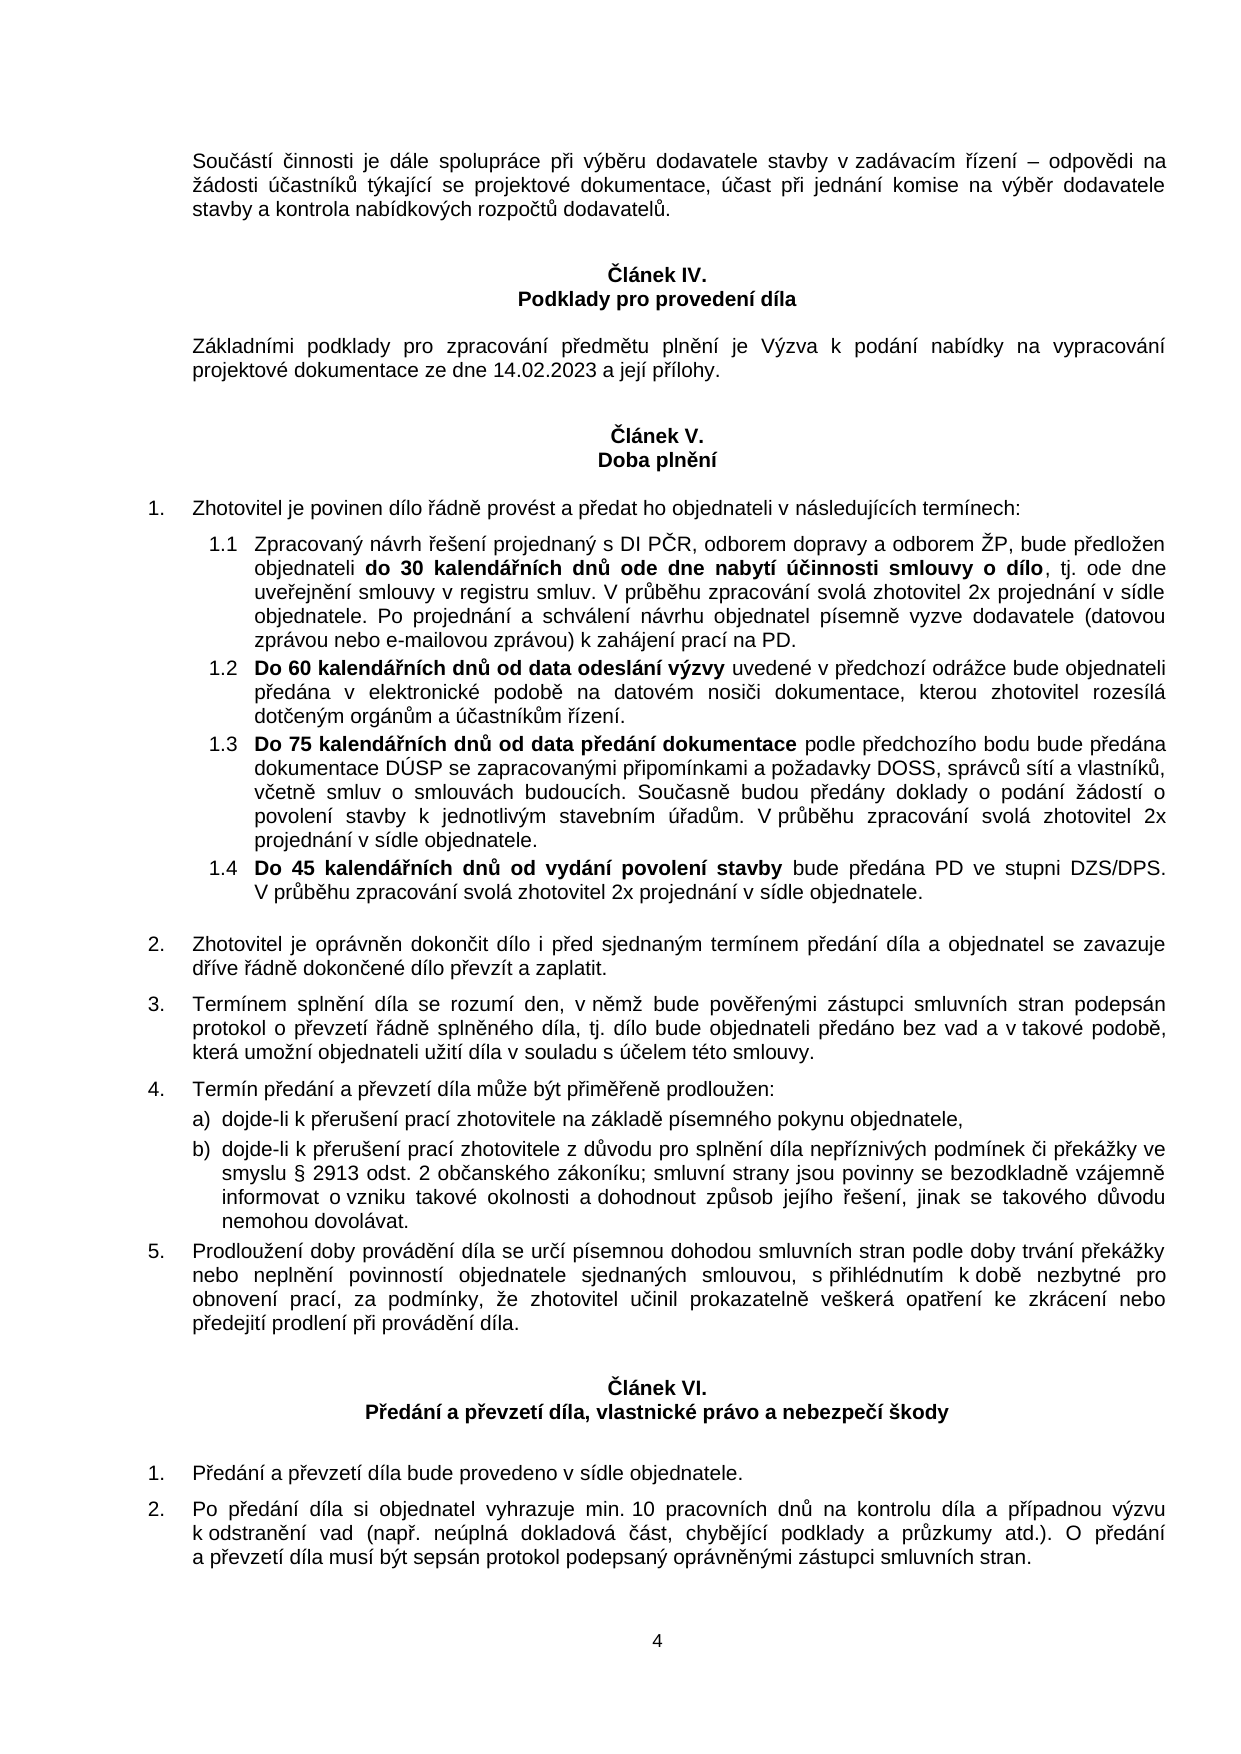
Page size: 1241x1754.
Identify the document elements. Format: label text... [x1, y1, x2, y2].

text Článek V. [148, 423, 1167, 447]
text Předání a převzetí díla, vlastnické právo a nebezpečí škody [148, 1400, 1167, 1424]
list dojde-li k přerušení prací zhotovitele z důvodu pro splnění díla nepříznivých podmínek či překážky ve smyslu § 2913 odst. 2 občanského zákoníku; smluvní strany jsou povinny se bezodkladně vzájemně informovat o vzniku takové okolnosti a dohodnout způsob jejího řešení, jinak se takového důvodu nemohou dovolávat. [192, 1137, 1167, 1233]
list Do 75 kalendářních dnů od data předání dokumentace podle předchozího bodu bude předána dokumentace DÚSP se zapracovanými připomínkami a požadavky DOSS, správců sítí a vlastníků, včetně smluv o smlouvách budoucích. Současně budou předány doklady o podání žádostí o povolení stavby k jednotlivým stavebním úřadům. V průběhu zpracování svolá zhotovitel 2x projednání v sídle objednatele. [208, 732, 1167, 852]
list Zhotovitel je oprávněn dokončit dílo i před sjednaným termínem předání díla a objednatel se zavazuje dříve řádně dokončené dílo převzít a zaplatit. [148, 932, 1167, 980]
list Po předání díla si objednatel vyhrazuje min. 10 pracovních dnů na kontrolu díla a případnou výzvu k odstranění vad (např. neúplná dokladová část, chybějící podklady a průzkumy atd.). O předání a převzetí díla musí být sepsán protokol podepsaný oprávněnými zástupci smluvních stran. [148, 1497, 1167, 1569]
list Do 60 kalendářních dnů od data odeslání výzvy uvedené v předchozí odrážce bude objednateli předána v elektronické podobě na datovém nosiči dokumentace, kterou zhotovitel rozesílá dotčeným orgánům a účastníkům řízení. [208, 656, 1167, 728]
text Základními podklady pro zpracování předmětu plnění je Výzva k podání nabídky na vypracování projektové dokumentace ze dne 14.02.2023 a její přílohy. [192, 334, 1167, 382]
text Článek IV. [148, 262, 1167, 286]
list Zpracovaný návrh řešení projednaný s DI PČR, odborem dopravy a odborem ŽP, bude předložen objednateli do 30 kalendářních dnů ode dne nabytí účinnosti smlouvy o dílo, tj. ode dne uveřejnění smlouvy v registru smluv. V průběhu zpracování svolá zhotovitel 2x projednání v sídle objednatele. Po projednání a schválení návrhu objednatel písemně vyzve dodavatele (datovou zprávou nebo e-mailovou zprávou) k zahájení prací na PD. [208, 532, 1167, 652]
list Předání a převzetí díla bude provedeno v sídle objednatele. [148, 1461, 1181, 1484]
list Součástí činnosti je dále spolupráce při výběru dodavatele stavby v zadávacím řízení – odpovědi na žádosti účastníků týkající se projektové dokumentace, účast při jednání komise na výběr dodavatele stavby a kontrola nabídkových rozpočtů dodavatelů. [192, 149, 1167, 221]
list Do 45 kalendářních dnů od vydání povolení stavby bude předána PD ve stupni DZS/DPS. V průběhu zpracování svolá zhotovitel 2x projednání v sídle objednatele. [208, 856, 1167, 904]
list dojde-li k přerušení prací zhotovitele na základě písemného pokynu objednatele, [192, 1107, 1167, 1131]
list Zhotovitel je povinen dílo řádně provést a předat ho objednateli v následujících termínech: [148, 495, 1181, 519]
list Termín předání a převzetí díla může být přiměřeně prodloužen: [148, 1077, 1167, 1101]
text Doba plnění [148, 447, 1167, 471]
text Podklady pro provedení díla [148, 286, 1167, 310]
list Termínem splnění díla se rozumí den, v němž bude pověřenými zástupci smluvních stran podepsán protokol o převzetí řádně splněného díla, tj. dílo bude objednateli předáno bez vad a v takové podobě, která umožní objednateli užití díla v souladu s účelem této smlouvy. [148, 992, 1167, 1064]
list Prodloužení doby provádění díla se určí písemnou dohodou smluvních stran podle doby trvání překážky nebo neplnění povinností objednatele sjednaných smlouvou, s přihlédnutím k době nezbytné pro obnovení prací, za podmínky, že zhotovitel učinil prokazatelně veškerá opatření ke zkrácení nebo předejití prodlení při provádění díla. [148, 1239, 1167, 1335]
text Článek VI. [148, 1376, 1167, 1400]
